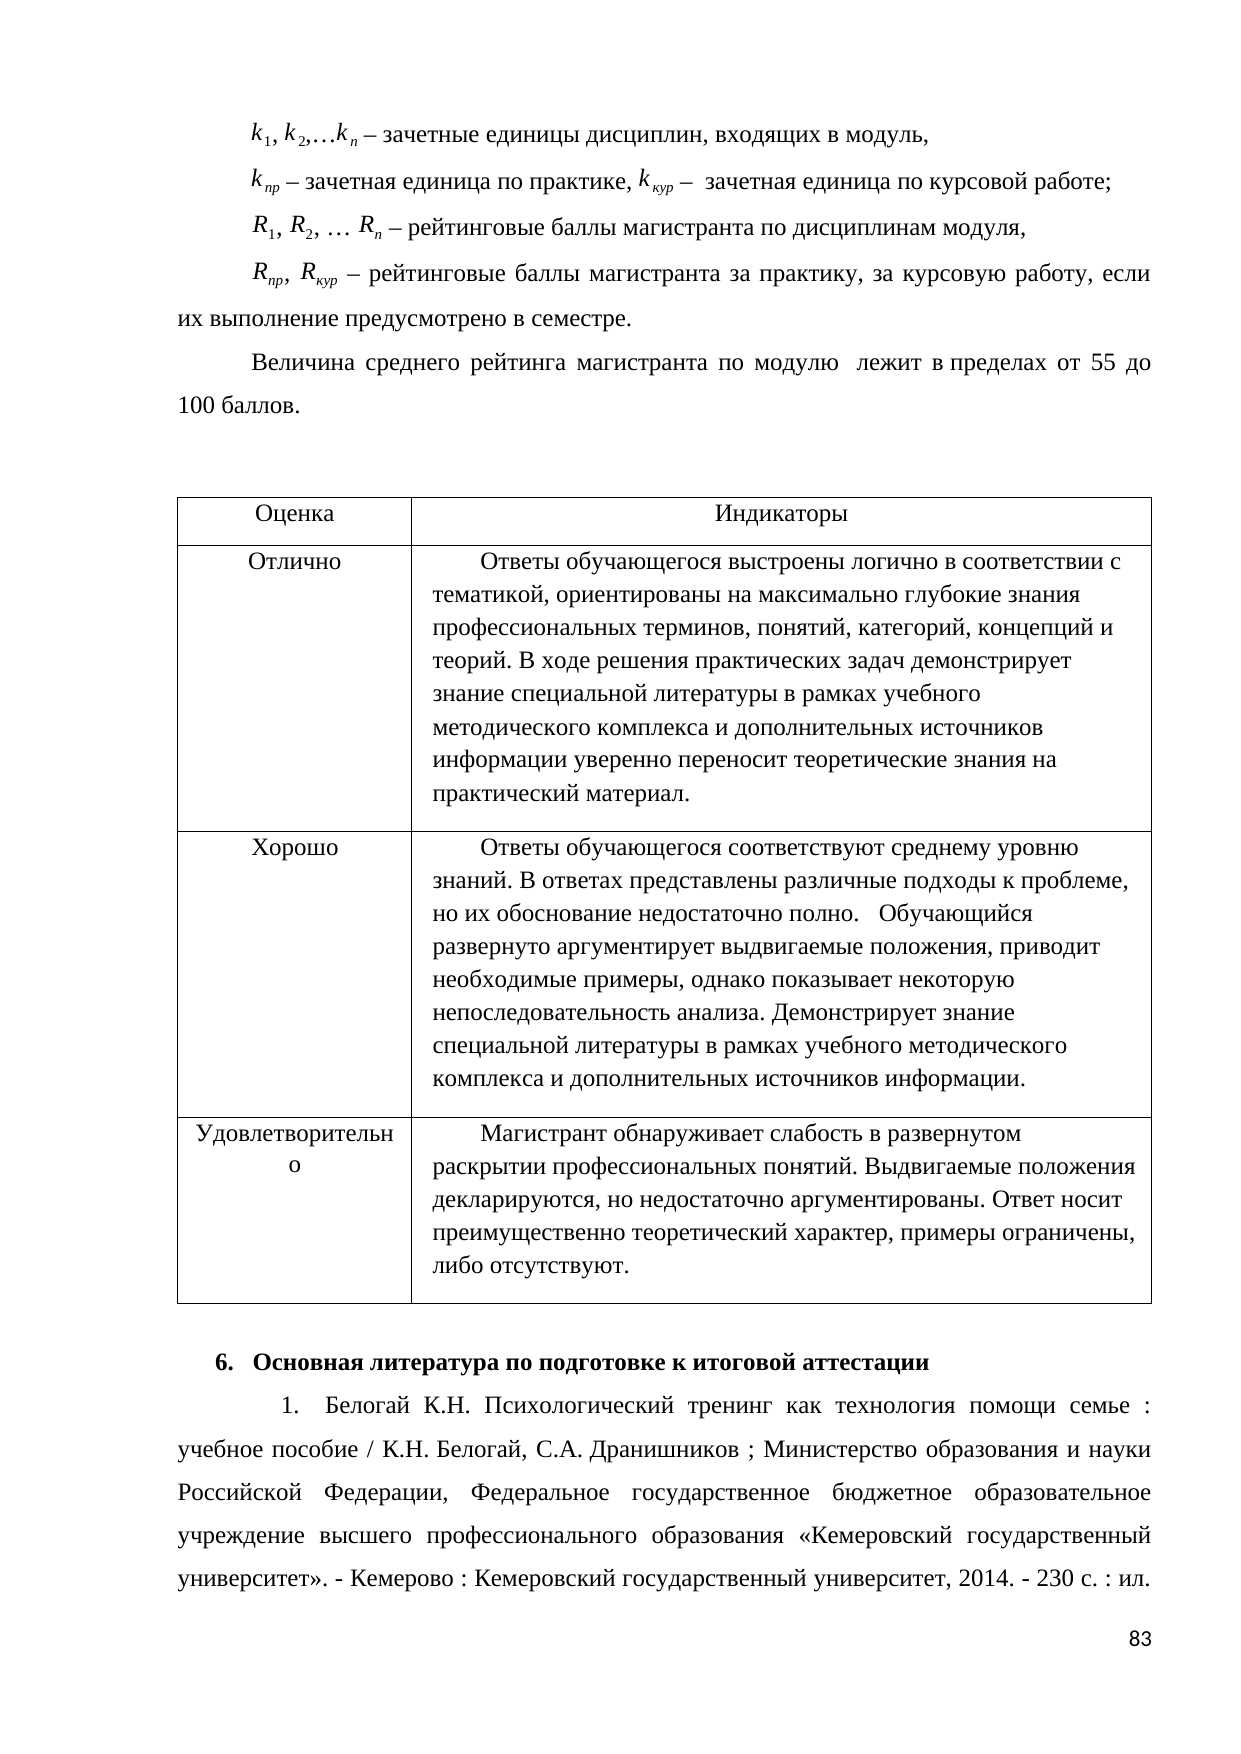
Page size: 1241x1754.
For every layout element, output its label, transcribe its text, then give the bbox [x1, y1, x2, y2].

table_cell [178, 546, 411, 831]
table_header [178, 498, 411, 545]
text , ,… – зачетные единицы дисциплин, входящих в модуль, [177, 118, 1152, 150]
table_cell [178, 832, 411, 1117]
list Основная литература по подготовке к итоговой аттестации [215, 1347, 1152, 1376]
text , – рейтинговые баллы магистранта за практику, за курсовую работу, если их выполнение предусмотрено в семестре. [177, 257, 1152, 332]
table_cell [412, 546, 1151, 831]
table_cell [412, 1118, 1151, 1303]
text Величина среднего рейтинга магистранта по модулю лежит в пределах от 55 до 100 баллов. [177, 347, 1152, 418]
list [177, 1391, 1152, 1592]
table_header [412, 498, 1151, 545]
text – зачетная единица по практике, – зачетная единица по курсовой работе; [177, 164, 1152, 196]
text , , … – рейтинговые баллы магистранта по дисциплинам модуля, [177, 211, 1152, 243]
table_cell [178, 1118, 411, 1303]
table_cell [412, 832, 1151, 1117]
